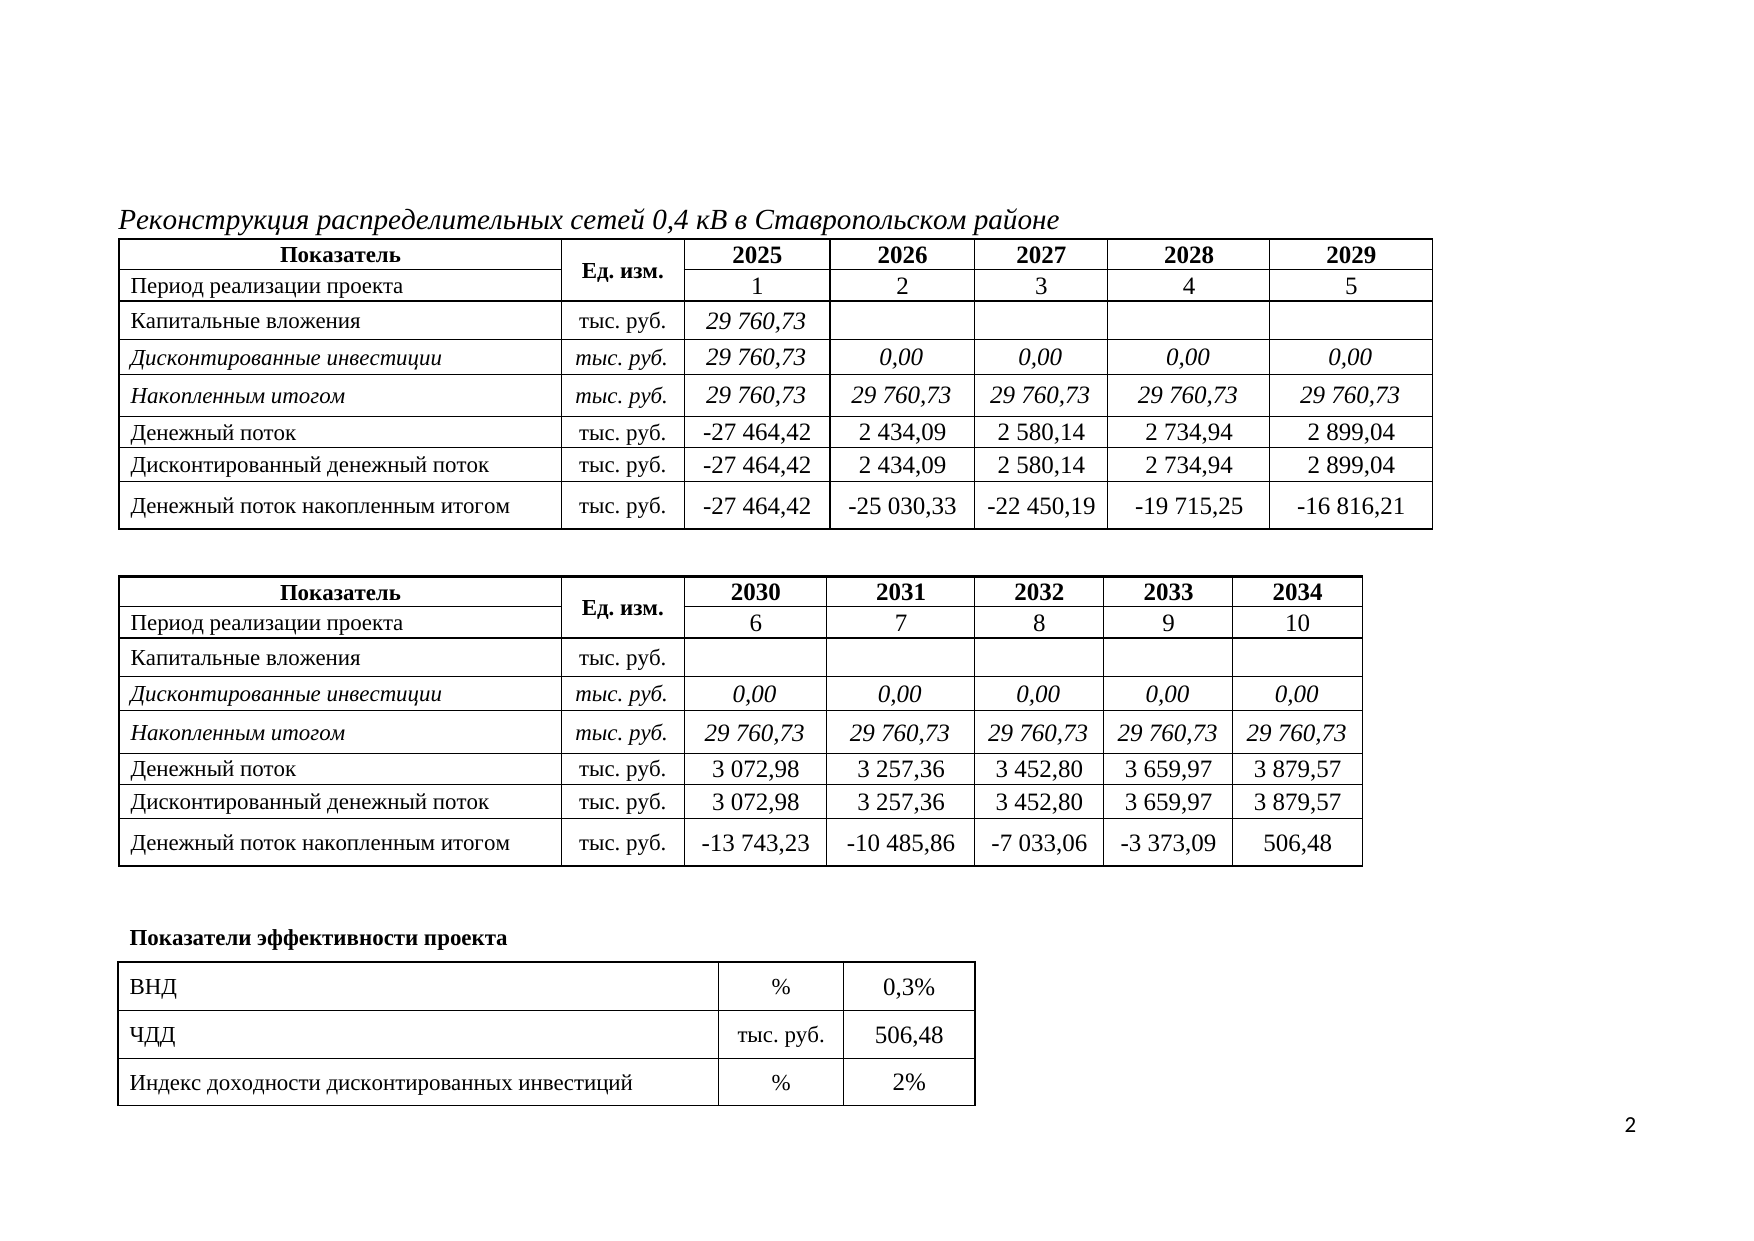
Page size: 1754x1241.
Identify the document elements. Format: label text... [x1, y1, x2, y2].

table_header 2029 [1270, 240, 1432, 269]
table_cell 29 760,73 [1270, 375, 1432, 416]
table_cell [975, 302, 1107, 339]
table_cell 29 760,73 [975, 375, 1107, 416]
table_cell 0,3% [844, 963, 974, 1010]
table_header 2026 [831, 240, 974, 269]
table_cell -27 464,42 [685, 448, 829, 481]
table_cell ВНД [119, 963, 718, 1010]
table_cell [975, 639, 1103, 676]
table_cell 3 879,57 [1233, 785, 1362, 818]
table_cell Капитальные вложения [120, 639, 561, 676]
table_cell [1108, 302, 1269, 339]
table_cell 506,48 [844, 1011, 974, 1057]
table_cell 29 760,73 [1108, 375, 1269, 416]
table_header 2028 [1108, 240, 1269, 269]
table_cell -16 816,21 [1270, 482, 1432, 528]
table_cell -13 743,23 [685, 819, 826, 865]
table_header Ед. изм. [562, 240, 684, 300]
table_cell Дисконтированные инвестиции [120, 677, 561, 710]
table_header Ед. изм. [562, 578, 684, 637]
table_cell 5 [1270, 270, 1432, 300]
table_cell Дисконтированный денежный поток [120, 448, 561, 481]
table_cell тыс. руб. [562, 785, 684, 818]
table_cell 29 760,73 [685, 340, 829, 373]
table_cell тыс. руб. [562, 677, 684, 710]
table_header 2025 [685, 240, 829, 269]
table_cell Дисконтированные инвестиции [120, 340, 561, 373]
table_cell 3 257,36 [827, 785, 974, 818]
table_cell 29 760,73 [831, 375, 974, 416]
table_cell 2 434,09 [831, 417, 974, 447]
table_cell 29 760,73 [1104, 711, 1232, 753]
table_cell % [719, 1059, 843, 1105]
table_cell 7 [827, 607, 974, 637]
table_cell 506,48 [1233, 819, 1362, 865]
table_cell Накопленным итогом [120, 711, 561, 753]
table_header 2033 [1104, 578, 1232, 606]
table_cell 3 452,80 [975, 785, 1103, 818]
table_cell [1104, 639, 1232, 676]
table_cell 3 [975, 270, 1107, 300]
table_cell 29 760,73 [685, 375, 829, 416]
table_cell -27 464,42 [685, 482, 829, 528]
table_cell 2 434,09 [831, 448, 974, 481]
table_cell тыс. руб. [562, 819, 684, 865]
table_cell тыс. руб. [562, 639, 684, 676]
table_cell Денежный поток накопленным итогом [120, 482, 561, 528]
table_cell -3 373,09 [1104, 819, 1232, 865]
table_cell тыс. руб. [562, 482, 684, 528]
table_cell ЧДД [119, 1011, 718, 1057]
table_cell 4 [1108, 270, 1269, 300]
table_cell Период реализации проекта [120, 270, 561, 300]
table_cell Капитальные вложения [120, 302, 561, 339]
table_cell 2 734,94 [1108, 417, 1269, 447]
table_cell 29 760,73 [685, 302, 829, 339]
table_cell тыс. руб. [562, 375, 684, 416]
table_cell тыс. руб. [719, 1011, 843, 1057]
table_header Показатель [120, 578, 561, 606]
table_cell 29 760,73 [975, 711, 1103, 753]
table_cell -27 464,42 [685, 417, 829, 447]
table_cell 0,00 [1270, 340, 1432, 373]
table_cell % [719, 963, 843, 1010]
table_cell 0,00 [831, 340, 974, 373]
table_cell Накопленным итогом [120, 375, 561, 416]
table_header 2034 [1233, 578, 1362, 606]
table_cell -10 485,86 [827, 819, 974, 865]
table_cell 0,00 [1104, 677, 1232, 710]
table_cell [827, 639, 974, 676]
table_cell 3 072,98 [685, 754, 826, 784]
table_header Показатели эффективности проекта [118, 914, 974, 961]
table_cell Индекс доходности дисконтированных инвестиций [119, 1059, 718, 1105]
table_cell 2 734,94 [1108, 448, 1269, 481]
table_cell 29 760,73 [1233, 711, 1362, 753]
table_header Показатель [120, 240, 561, 269]
table_cell 0,00 [827, 677, 974, 710]
table_cell 0,00 [975, 677, 1103, 710]
table_cell [685, 639, 826, 676]
table_header 2032 [975, 578, 1103, 606]
table_cell 3 659,97 [1104, 754, 1232, 784]
table_cell 3 452,80 [975, 754, 1103, 784]
table_cell 29 760,73 [685, 711, 826, 753]
table_cell Денежный поток накопленным итогом [120, 819, 561, 865]
table_cell 3 879,57 [1233, 754, 1362, 784]
table_header 2031 [827, 578, 974, 606]
table_cell 3 659,97 [1104, 785, 1232, 818]
subtitle Реконструкция распределительных сетей 0,4 кВ в Ставропольском районе [118, 202, 1636, 236]
table_cell 0,00 [975, 340, 1107, 373]
table_cell 0,00 [685, 677, 826, 710]
table_cell 0,00 [1233, 677, 1362, 710]
table_cell 10 [1233, 607, 1362, 637]
table_cell 2 [831, 270, 974, 300]
table_cell 6 [685, 607, 826, 637]
table_cell [1270, 302, 1432, 339]
table_cell Дисконтированный денежный поток [120, 785, 561, 818]
table_cell тыс. руб. [562, 711, 684, 753]
table_cell Денежный поток [120, 754, 561, 784]
table_cell 1 [685, 270, 829, 300]
table_cell тыс. руб. [562, 754, 684, 784]
table_cell 2 580,14 [975, 448, 1107, 481]
table_header 2030 [685, 578, 826, 606]
table_cell 29 760,73 [827, 711, 974, 753]
table_cell 9 [1104, 607, 1232, 637]
table_cell тыс. руб. [562, 417, 684, 447]
table_cell 8 [975, 607, 1103, 637]
table_cell тыс. руб. [562, 340, 684, 373]
table_cell [1233, 639, 1362, 676]
table_cell тыс. руб. [562, 302, 684, 339]
table_cell 2 580,14 [975, 417, 1107, 447]
table_cell -22 450,19 [975, 482, 1107, 528]
table_cell 3 257,36 [827, 754, 974, 784]
table_cell -25 030,33 [831, 482, 974, 528]
table_cell 2 899,04 [1270, 448, 1432, 481]
table_cell 2 899,04 [1270, 417, 1432, 447]
table_cell 2% [844, 1059, 974, 1105]
table_cell 3 072,98 [685, 785, 826, 818]
table_cell -19 715,25 [1108, 482, 1269, 528]
table_header 2027 [975, 240, 1107, 269]
table_cell Период реализации проекта [120, 607, 561, 637]
table_cell [831, 302, 974, 339]
table_cell тыс. руб. [562, 448, 684, 481]
table_cell -7 033,06 [975, 819, 1103, 865]
table_cell 0,00 [1108, 340, 1269, 373]
table_cell Денежный поток [120, 417, 561, 447]
